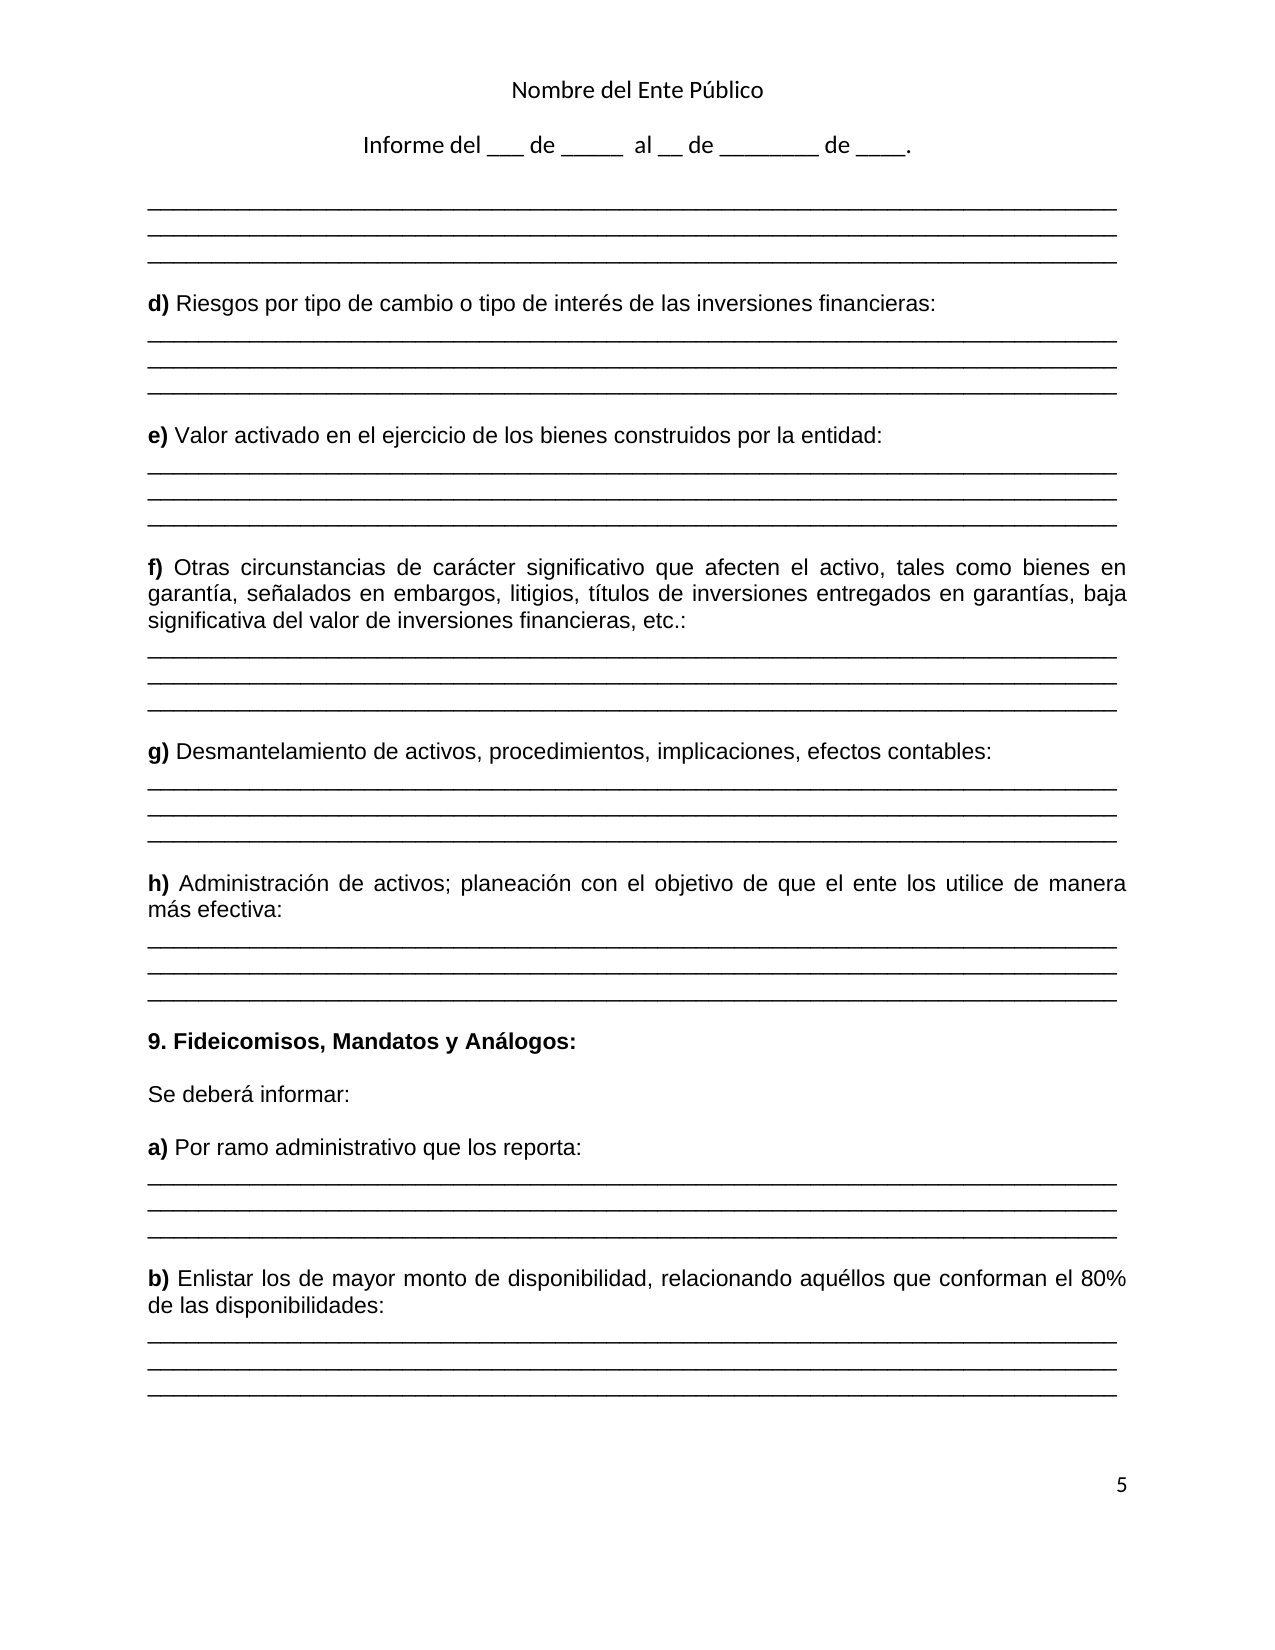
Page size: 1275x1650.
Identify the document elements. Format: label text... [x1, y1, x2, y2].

text h) Administración de activos; planeación con el objetivo de que el ente los utilice de manera más efectiva: [148, 870, 1127, 923]
text d) Riesgos por tipo de cambio o tipo de interés de las inversiones financieras: [148, 290, 1127, 317]
text f) Otras circunstancias de carácter significativo que afecten el activo, tales como bienes en garantía, señalados en embargos, litigios, títulos de inversiones entregados en garantías, baja significativa del valor de inversiones financieras, etc.: [148, 554, 1127, 633]
text a) Por ramo administrativo que los reporta: [148, 1134, 1127, 1160]
text g) Desmantelamiento de activos, procedimientos, implicaciones, efectos contables: [148, 738, 1127, 765]
text e) Valor activado en el ejercicio de los bienes construidos por la entidad: [148, 422, 1127, 448]
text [148, 185, 1127, 264]
text Se deberá informar: [148, 1081, 1127, 1107]
text 9. Fideicomisos, Mandatos y Análogos: [148, 1028, 1127, 1054]
text b) Enlistar los de mayor monto de disponibilidad, relacionando aquéllos que conforman el 80% de las disponibilidades: [148, 1265, 1127, 1318]
